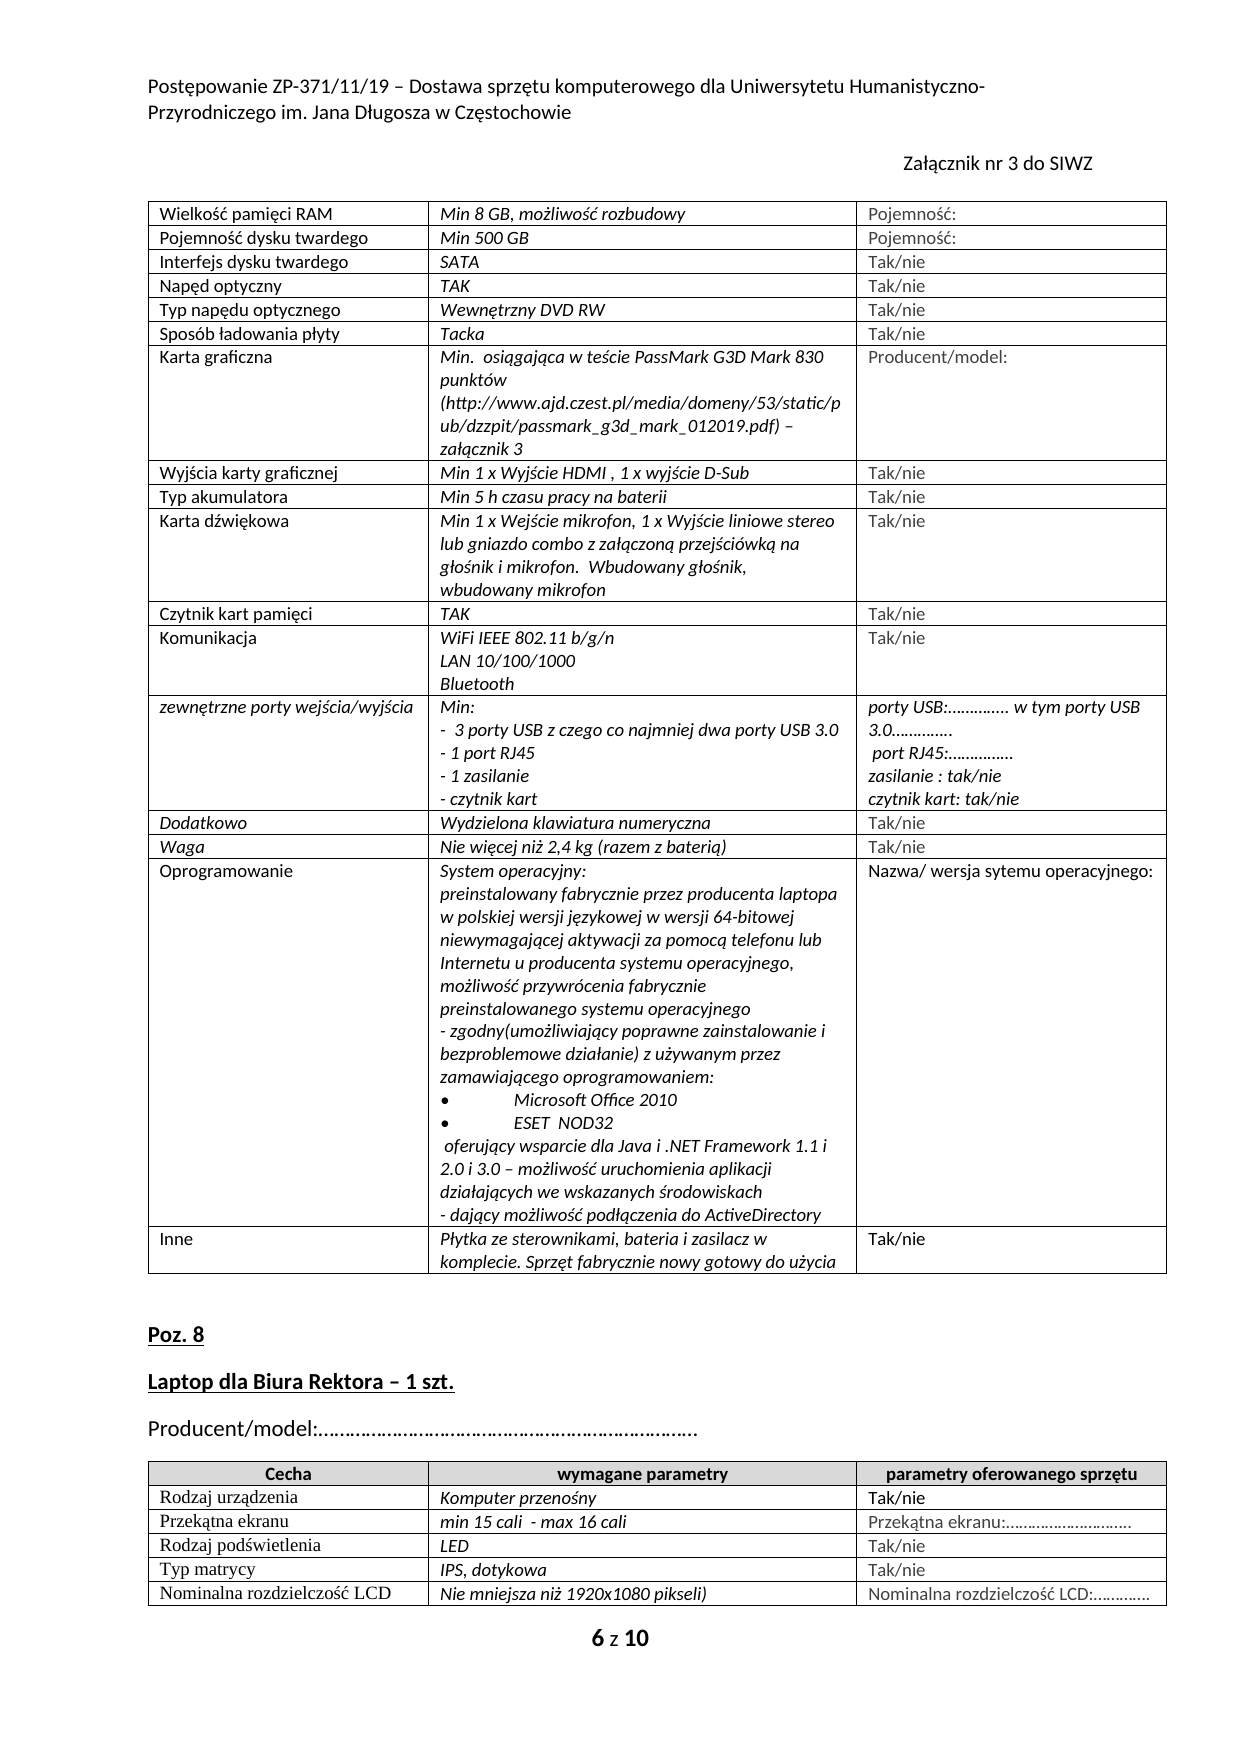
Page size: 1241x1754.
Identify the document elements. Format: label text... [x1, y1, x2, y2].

table_cell SATA [429, 250, 856, 273]
table_cell Pojemność: [857, 226, 1166, 249]
table_cell Typ napędu optycznego [149, 298, 428, 321]
table_cell Dodatkowo [149, 811, 428, 834]
table_cell Tak/nie [857, 1486, 1166, 1509]
table_cell Nazwa/ wersja sytemu operacyjnego: [857, 859, 1166, 1226]
table_cell Karta dźwiękowa [149, 509, 428, 601]
table_cell Typ matrycy [149, 1558, 428, 1581]
table_cell Wielkość pamięci RAM [149, 202, 428, 225]
table_cell Tak/nie [857, 835, 1166, 858]
table_cell Min 500 GB [429, 226, 856, 249]
table_cell Wewnętrzny DVD RW [429, 298, 856, 321]
table_cell Sposób ładowania płyty [149, 322, 428, 344]
table_cell Rodzaj urządzenia [149, 1486, 428, 1509]
table_cell IPS, dotykowa [429, 1558, 856, 1581]
table_cell Tak/nie [857, 1227, 1166, 1273]
table_cell Płytka ze sterownikami, bateria i zasilacz w komplecie. Sprzęt fabrycznie nowy gotowy do użycia [429, 1227, 856, 1273]
table_cell Inne [149, 1227, 428, 1273]
table_cell Rodzaj podświetlenia [149, 1534, 428, 1557]
table_header wymagane parametry [429, 1462, 856, 1485]
table_cell Nie mniejsza niż 1920x1080 pikseli) [429, 1582, 856, 1605]
table_cell Tak/nie [857, 626, 1166, 694]
table_cell Nie więcej niż 2,4 kg (razem z baterią) [429, 835, 856, 858]
text Producent/model:……………………………………………………………… [148, 1414, 1093, 1442]
table_cell Oprogramowanie [149, 859, 428, 1226]
table_cell Interfejs dysku twardego [149, 250, 428, 273]
table_cell Napęd optyczny [149, 274, 428, 297]
text Poz. 8 [148, 1321, 1093, 1349]
table_cell Czytnik kart pamięci [149, 602, 428, 625]
table_cell TAK [429, 274, 856, 297]
table_cell Typ akumulatora [149, 485, 428, 508]
table_cell WiFi IEEE 802.11 b/g/n LAN 10/100/1000 Bluetooth [429, 626, 856, 694]
table_cell Tak/nie [857, 485, 1166, 508]
table_cell Tak/nie [857, 461, 1166, 484]
table_cell Wyjścia karty graficznej [149, 461, 428, 484]
table_cell Tak/nie [857, 509, 1166, 601]
table_cell Tak/nie [857, 322, 1166, 344]
table_cell Min 1 x Wyjście HDMI , 1 x wyjście D-Sub [429, 461, 856, 484]
text Laptop dla Biura Rektora – 1 szt. [148, 1367, 1093, 1396]
table_cell Tak/nie [857, 602, 1166, 625]
table_cell Tak/nie [857, 1558, 1166, 1581]
table_cell LED [429, 1534, 856, 1557]
table_cell Tak/nie [857, 274, 1166, 297]
table_cell Min: - 3 porty USB z czego co najmniej dwa porty USB 3.0 - 1 port RJ45 - 1 zasilanie - czytnik kart [429, 696, 856, 810]
table_header parametry oferowanego sprzętu [857, 1462, 1166, 1485]
table_cell System operacyjny: preinstalowany fabrycznie przez producenta laptopa w polskiej wersji językowej w wersji 64-bitowej niewymagającej aktywacji za pomocą telefonu lub Internetu u producenta systemu operacyjnego, możliwość przywrócenia fabrycznie preinstalowanego systemu operacyjnego - zgodny(umożliwiający poprawne zainstalowanie i bezproblemowe działanie) z używanym przez zamawiającego oprogramowaniem: • Microsoft Office 2010 • ESET NOD32 ­ oferujący wsparcie dla Java i .NET Framework 1.1 i 2.0 i 3.0 – możliwość uruchomienia aplikacji działających we wskazanych środowiskach - dający możliwość podłączenia do ActiveDirectory [429, 859, 856, 1226]
table_cell Min. osiągająca w teście PassMark G3D Mark 830 punktów (http://www.ajd.czest.pl/media/domeny/53/static/pub/dzzpit/passmark_g3d_mark_012019.pdf) – załącznik 3 [429, 346, 856, 460]
table_cell Producent/model: [857, 346, 1166, 460]
table_cell Tacka [429, 322, 856, 344]
table_cell Tak/nie [857, 811, 1166, 834]
table_cell Przekątna ekranu [149, 1510, 428, 1533]
table_cell Komunikacja [149, 626, 428, 694]
table_cell Nominalna rozdzielczość LCD:…………. [857, 1582, 1166, 1605]
table_cell Tak/nie [857, 1534, 1166, 1557]
table_cell Pojemność: [857, 202, 1166, 225]
table_cell Min 8 GB, możliwość rozbudowy [429, 202, 856, 225]
table_cell Karta graficzna [149, 346, 428, 460]
table_cell Komputer przenośny [429, 1486, 856, 1509]
table_cell min 15 cali - max 16 cali [429, 1510, 856, 1533]
table_cell zewnętrzne porty wejścia/wyjścia [149, 696, 428, 810]
table_cell Tak/nie [857, 298, 1166, 321]
table_cell Przekątna ekranu:……………………….. [857, 1510, 1166, 1533]
table_cell Tak/nie [857, 250, 1166, 273]
table_header Cecha [149, 1462, 428, 1485]
table_cell TAK [429, 602, 856, 625]
table_cell Wydzielona klawiatura numeryczna [429, 811, 856, 834]
table_cell Pojemność dysku twardego [149, 226, 428, 249]
table_cell Waga [149, 835, 428, 858]
table_cell Min 1 x Wejście mikrofon, 1 x Wyjście liniowe stereo lub gniazdo combo z załączoną przejściówką na głośnik i mikrofon. Wbudowany głośnik, wbudowany mikrofon [429, 509, 856, 601]
table_cell Min 5 h czasu pracy na baterii [429, 485, 856, 508]
table_cell porty USB:………….. w tym porty USB 3.0………….. port RJ45:…………… zasilanie : tak/nie czytnik kart: tak/nie [857, 696, 1166, 810]
table_cell Nominalna rozdzielczość LCD [149, 1582, 428, 1605]
